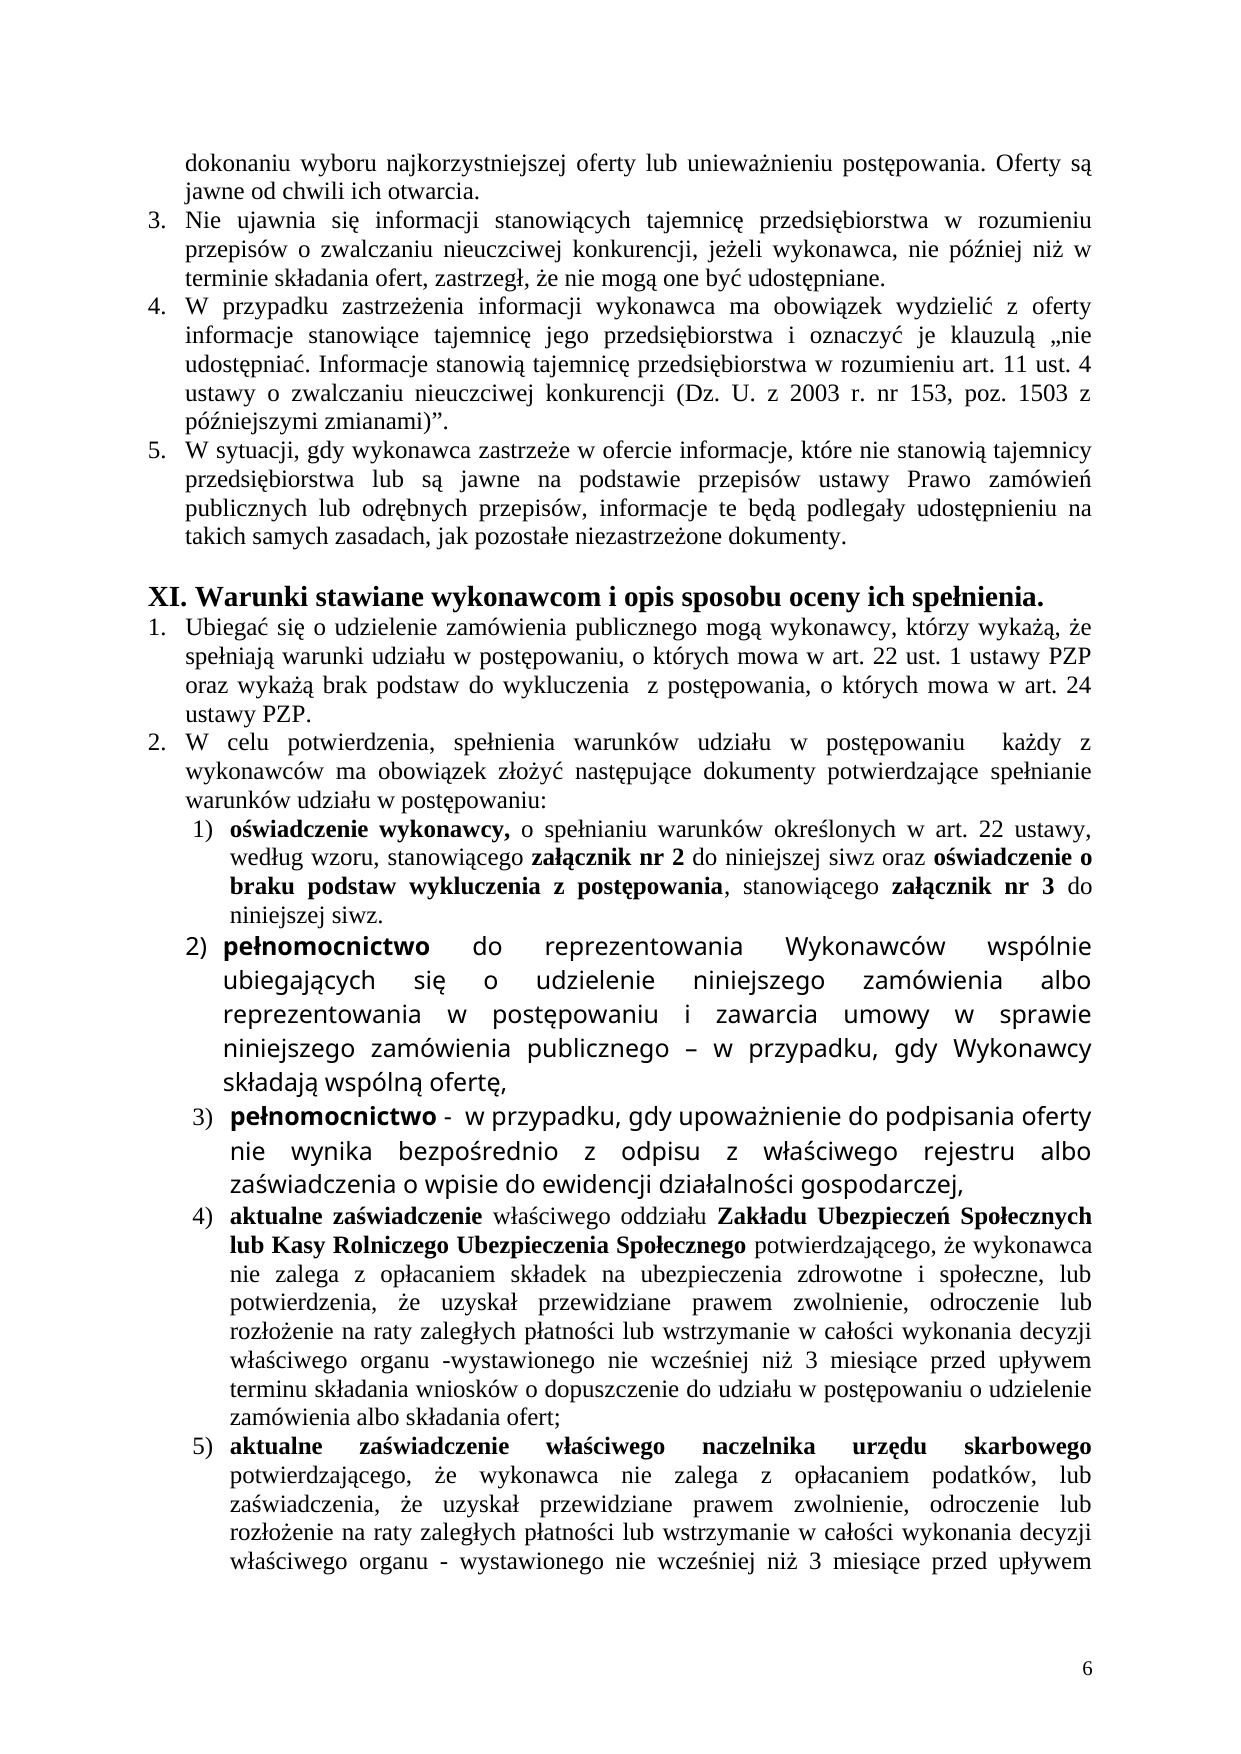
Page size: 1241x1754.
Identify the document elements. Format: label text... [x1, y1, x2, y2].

list W sytuacji, gdy wykonawca zastrzeże w ofercie informacje, które nie stanowią tajemnicy przedsiębiorstwa lub są jawne na podstawie przepisów ustawy Prawo zamówień publicznych lub odrębnych przepisów, informacje te będą podlegały udostępnieniu na takich samych zasadach, jak pozostałe niezastrzeżone dokumenty. [148, 435, 1092, 550]
list Ubiegać się o udzielenie zamówienia publicznego mogą wykonawcy, którzy wykażą, że spełniają warunki udziału w postępowaniu, o których mowa w art. 22 ust. 1 ustawy PZP oraz wykażą brak podstaw do wykluczenia z postępowania, o których mowa w art. 24 ustawy PZP. [148, 612, 1092, 727]
list pełnomocnictwo do reprezentowania Wykonawców wspólnie ubiegających się o udzielenie niniejszego zamówienia albo reprezentowania w postępowaniu i zawarcia umowy w sprawie niniejszego zamówienia publicznego – w przypadku, gdy Wykonawcy składają wspólną ofertę, [185, 929, 1092, 1099]
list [192, 1431, 1092, 1575]
list oświadczenie wykonawcy, o spełnianiu warunków określonych w art. 22 ustawy, według wzoru, stanowiącego załącznik nr 2 do niniejszej siwz oraz oświadczenie o braku podstaw wykluczenia z postępowania, stanowiącego załącznik nr 3 do niniejszej siwz. [192, 814, 1092, 929]
subtitle XI. Warunki stawiane wykonawcom i opis sposobu oceny ich spełnienia. [148, 579, 1092, 612]
list W przypadku zastrzeżenia informacji wykonawca ma obowiązek wydzielić z oferty informacje stanowiące tajemnicę jego przedsiębiorstwa i oznaczyć je klauzulą „nie udostępniać. Informacje stanowią tajemnicę przedsiębiorstwa w rozumieniu art. 11 ust. 4 ustawy o zwalczaniu nieuczciwej konkurencji (Dz. U. z 2003 r. nr 153, poz. 1503 z późniejszymi zmianami)”. [148, 291, 1092, 435]
list W celu potwierdzenia, spełnienia warunków udziału w postępowaniu każdy z wykonawców ma obowiązek złożyć następujące dokumenty potwierdzające spełnianie warunków udziału w postępowaniu: [148, 727, 1092, 814]
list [148, 148, 1092, 205]
list aktualne zaświadczenie właściwego oddziału Zakładu Ubezpieczeń Społecznych lub Kasy Rolniczego Ubezpieczenia Społecznego potwierdzającego, że wykonawca nie zalega z opłacaniem składek na ubezpieczenia zdrowotne i społeczne, lub potwierdzenia, że uzyskał przewidziane prawem zwolnienie, odroczenie lub rozłożenie na raty zaległych płatności lub wstrzymanie w całości wykonania decyzji właściwego organu -wystawionego nie wcześniej niż 3 miesiące przed upływem terminu składania wniosków o dopuszczenie do udziału w postępowaniu o udzielenie zamówienia albo składania ofert; [192, 1201, 1092, 1431]
list pełnomocnictwo - w przypadku, gdy upoważnienie do podpisania oferty nie wynika bezpośrednio z odpisu z właściwego rejestru albo zaświadczenia o wpisie do ewidencji działalności gospodarczej, [192, 1099, 1092, 1201]
list Nie ujawnia się informacji stanowiących tajemnicę przedsiębiorstwa w rozumieniu przepisów o zwalczaniu nieuczciwej konkurencji, jeżeli wykonawca, nie później niż w terminie składania ofert, zastrzegł, że nie mogą one być udostępniane. [148, 205, 1092, 291]
